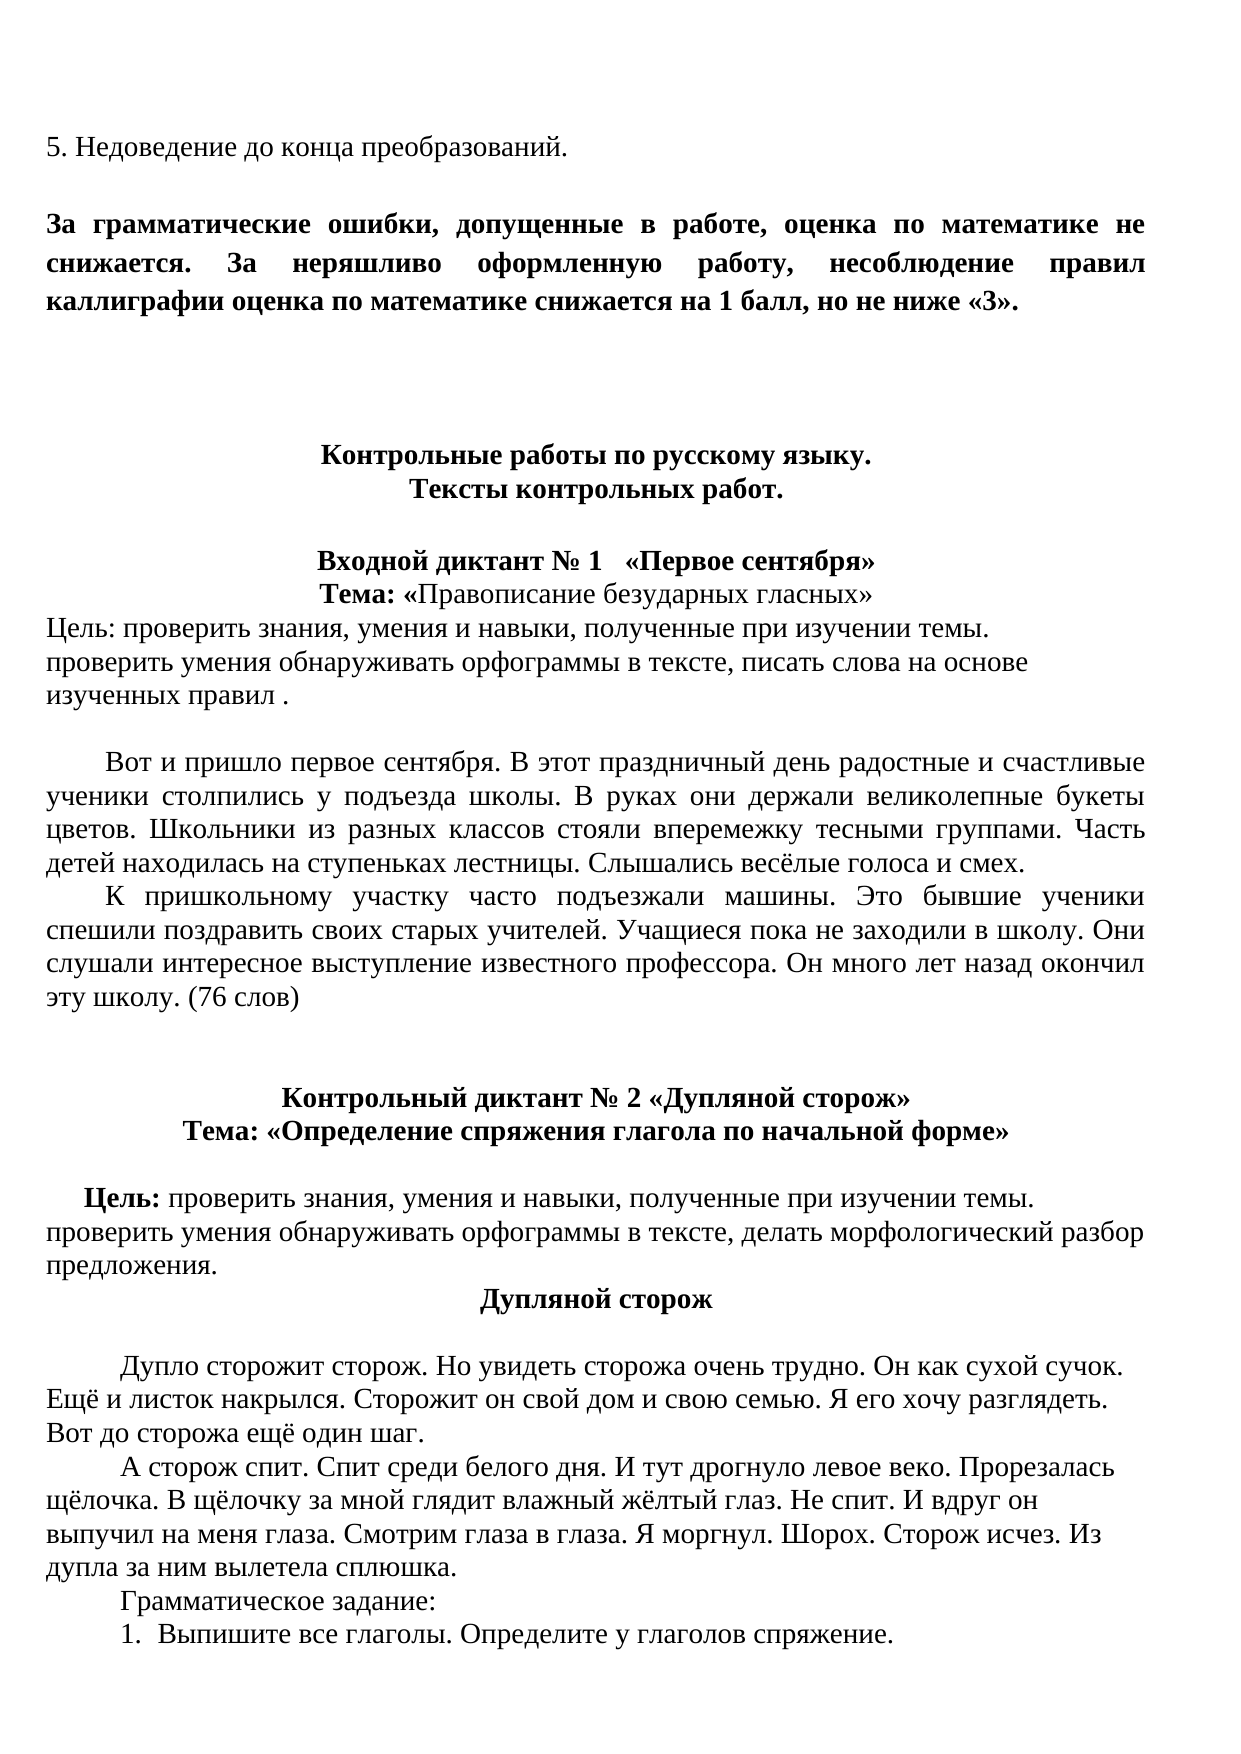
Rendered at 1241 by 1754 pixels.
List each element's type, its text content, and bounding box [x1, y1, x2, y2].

list Выпишите все глаголы. Определите у глаголов спряжение. [120, 1616, 1146, 1650]
text Дупляной сторож [46, 1281, 1146, 1314]
text 5. Недоведение до конца преобразований. [46, 129, 1146, 163]
text Тема: «Правописание безударных гласных» [46, 577, 1146, 610]
text Грамматическое задание: [46, 1583, 1146, 1616]
text Цель: проверить знания, умения и навыки, полученные при изучении темы. [46, 610, 1146, 644]
text Тексты контрольных работ. [46, 471, 1146, 504]
text К пришкольному участку часто подъезжали машины. Это бывшие ученики спешили поздравить своих старых учителей. Учащиеся пока не заходили в школу. Они слушали интересное выступление известного профессора. Он много лет назад окончил эту школу. (76 слов) [46, 878, 1146, 1013]
text проверить умения обнаруживать орфограммы в тексте, писать слова на основе изученных правил . [46, 644, 1146, 711]
text Дупло сторожит сторож. Но увидеть сторожа очень трудно. Он как сухой сучок. Ещё и листок накрылся. Сторожит он свой дом и свою семью. Я его хочу разглядеть. Вот до сторожа ещё один шаг. [46, 1348, 1146, 1449]
text Тема: «Определение спряжения глагола по начальной форме» [46, 1113, 1146, 1147]
text Контрольный диктант № 2 «Дупляной сторож» [46, 1080, 1146, 1113]
text проверить умения обнаруживать орфограммы в тексте, делать морфологический разбор предложения. [46, 1214, 1146, 1281]
text Цель: проверить знания, умения и навыки, полученные при изучении темы. [84, 1180, 1146, 1214]
text Входной диктант № 1 «Первое сентября» [46, 543, 1146, 577]
text За грамматические ошибки, допущенные в работе, оценка по математике не снижается. За неряшливо оформленную работу, несоблюдение правил каллиграфии оценка по математике снижается на 1 балл, но не ниже «3». [46, 206, 1146, 317]
text Контрольные работы по русскому языку. [46, 437, 1146, 471]
text А сторож спит. Спит среди белого дня. И тут дрогнуло левое веко. Прорезалась щёлочка. В щёлочку за мной глядит влажный жёлтый глаз. Не спит. И вдруг он выпучил на меня глаза. Смотрим глаза в глаза. Я моргнул. Шорох. Сторож исчез. Из дупла за ним вылетела сплюшка. [46, 1449, 1146, 1583]
text Вот и пришло первое сентября. В этот праздничный день радостные и счастливые ученики столпились у подъезда школы. В руках они держали великолепные букеты цветов. Школьники из разных классов стояли вперемежку тесными группами. Часть детей находилась на ступеньках лестницы. Слышались весёлые голоса и смех. [46, 744, 1146, 878]
